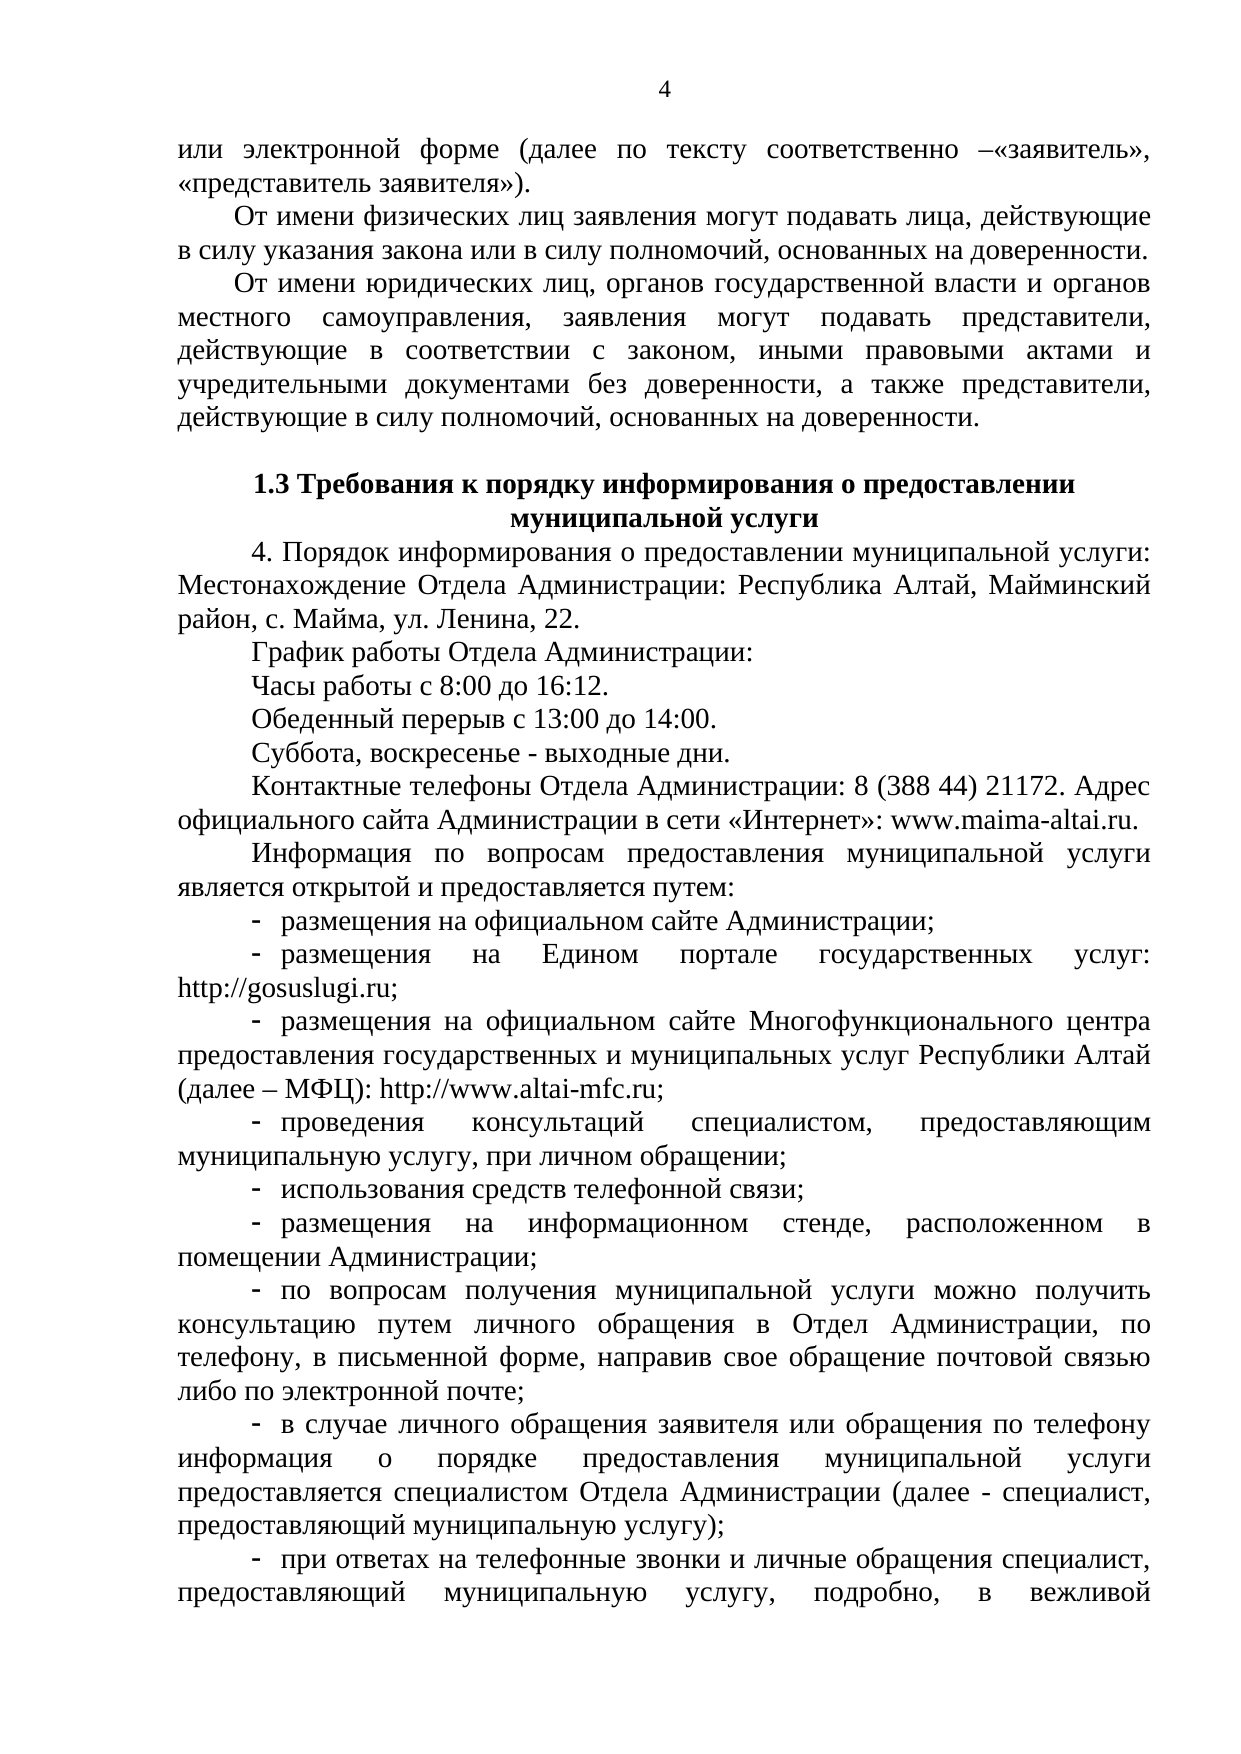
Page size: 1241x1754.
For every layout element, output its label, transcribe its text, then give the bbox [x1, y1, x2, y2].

list размещения на Едином портале государственных услуг: http://gosuslugi.ru; [177, 936, 1152, 1003]
text График работы Отдела Администрации: [177, 634, 1152, 668]
list использования средств телефонной связи; [177, 1171, 1152, 1205]
text От имени физических лиц заявления могут подавать лица, действующие в силу указания закона или в силу полномочий, основанных на доверенности. [177, 198, 1152, 265]
list размещения на информационном стенде, расположенном в помещении Администрации; [177, 1205, 1152, 1272]
list в случае личного обращения заявителя или обращения по телефону информация о порядке предоставления муниципальной услуги предоставляется специалистом Отдела Администрации (далее - специалист, предоставляющий муниципальную услугу); [177, 1407, 1152, 1541]
text 4. Порядок информирования о предоставлении муниципальной услуги: Местонахождение Отдела Администрации: Республика Алтай, Майминский район, с. Майма, ул. Ленина, 22. [177, 534, 1152, 634]
text 1.3 Требования к порядку информирования о предоставлении [177, 467, 1152, 500]
text Часы работы с 8:00 до 16:12. [177, 668, 1152, 701]
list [177, 1541, 1152, 1608]
list размещения на официальном сайте Многофункционального центра предоставления государственных и муниципальных услуг Республики Алтай (далее – МФЦ): http://www.altai-mfc.ru; [177, 1003, 1152, 1104]
list по вопросам получения муниципальной услуги можно получить консультацию путем личного обращения в Отдел Администрации, по телефону, в письменной форме, направив свое обращение почтовой связью либо по электронной почте; [177, 1272, 1152, 1407]
list проведения консультаций специалистом, предоставляющим муниципальную услугу, при личном обращении; [177, 1104, 1152, 1171]
text Контактные телефоны Отдела Администрации: 8 (388 44) 21172. Адрес официального сайта Администрации в сети «Интернет»: www.maima-altai.ru. [177, 768, 1152, 836]
list размещения на официальном сайте Администрации; [177, 903, 1152, 936]
text От имени юридических лиц, органов государственной власти и органов местного самоуправления, заявления могут подавать представители, действующие в соответствии с законом, иными правовыми актами и учредительными документами без доверенности, а также представители, действующие в силу полномочий, основанных на доверенности. [177, 265, 1152, 433]
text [177, 131, 1152, 198]
text Обеденный перерыв с 13:00 до 14:00. [177, 701, 1152, 735]
text муниципальной услуги [177, 500, 1152, 534]
text Информация по вопросам предоставления муниципальной услуги является открытой и предоставляется путем: [177, 836, 1152, 903]
text Суббота, воскресенье - выходные дни. [177, 735, 1152, 768]
